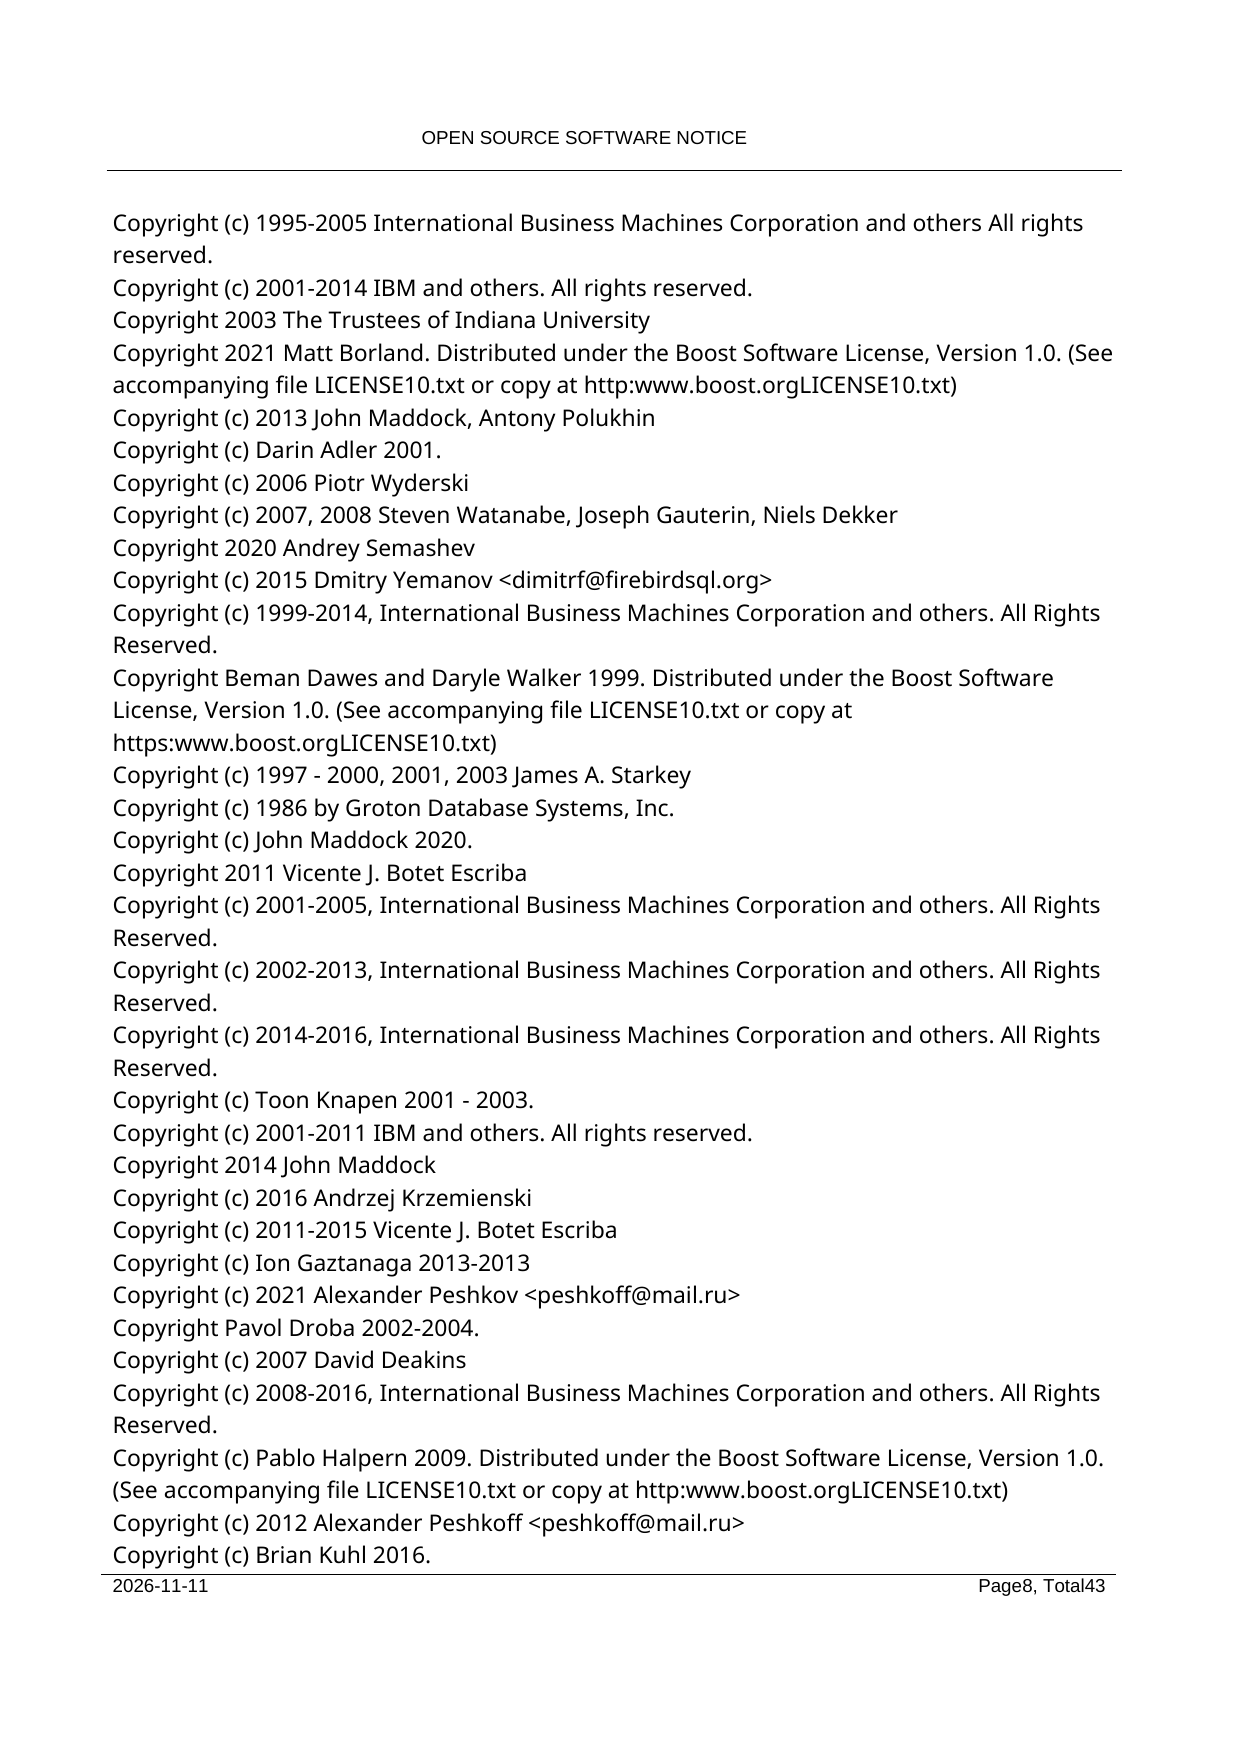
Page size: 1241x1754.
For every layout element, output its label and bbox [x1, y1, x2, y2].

text [112, 206, 1128, 1571]
